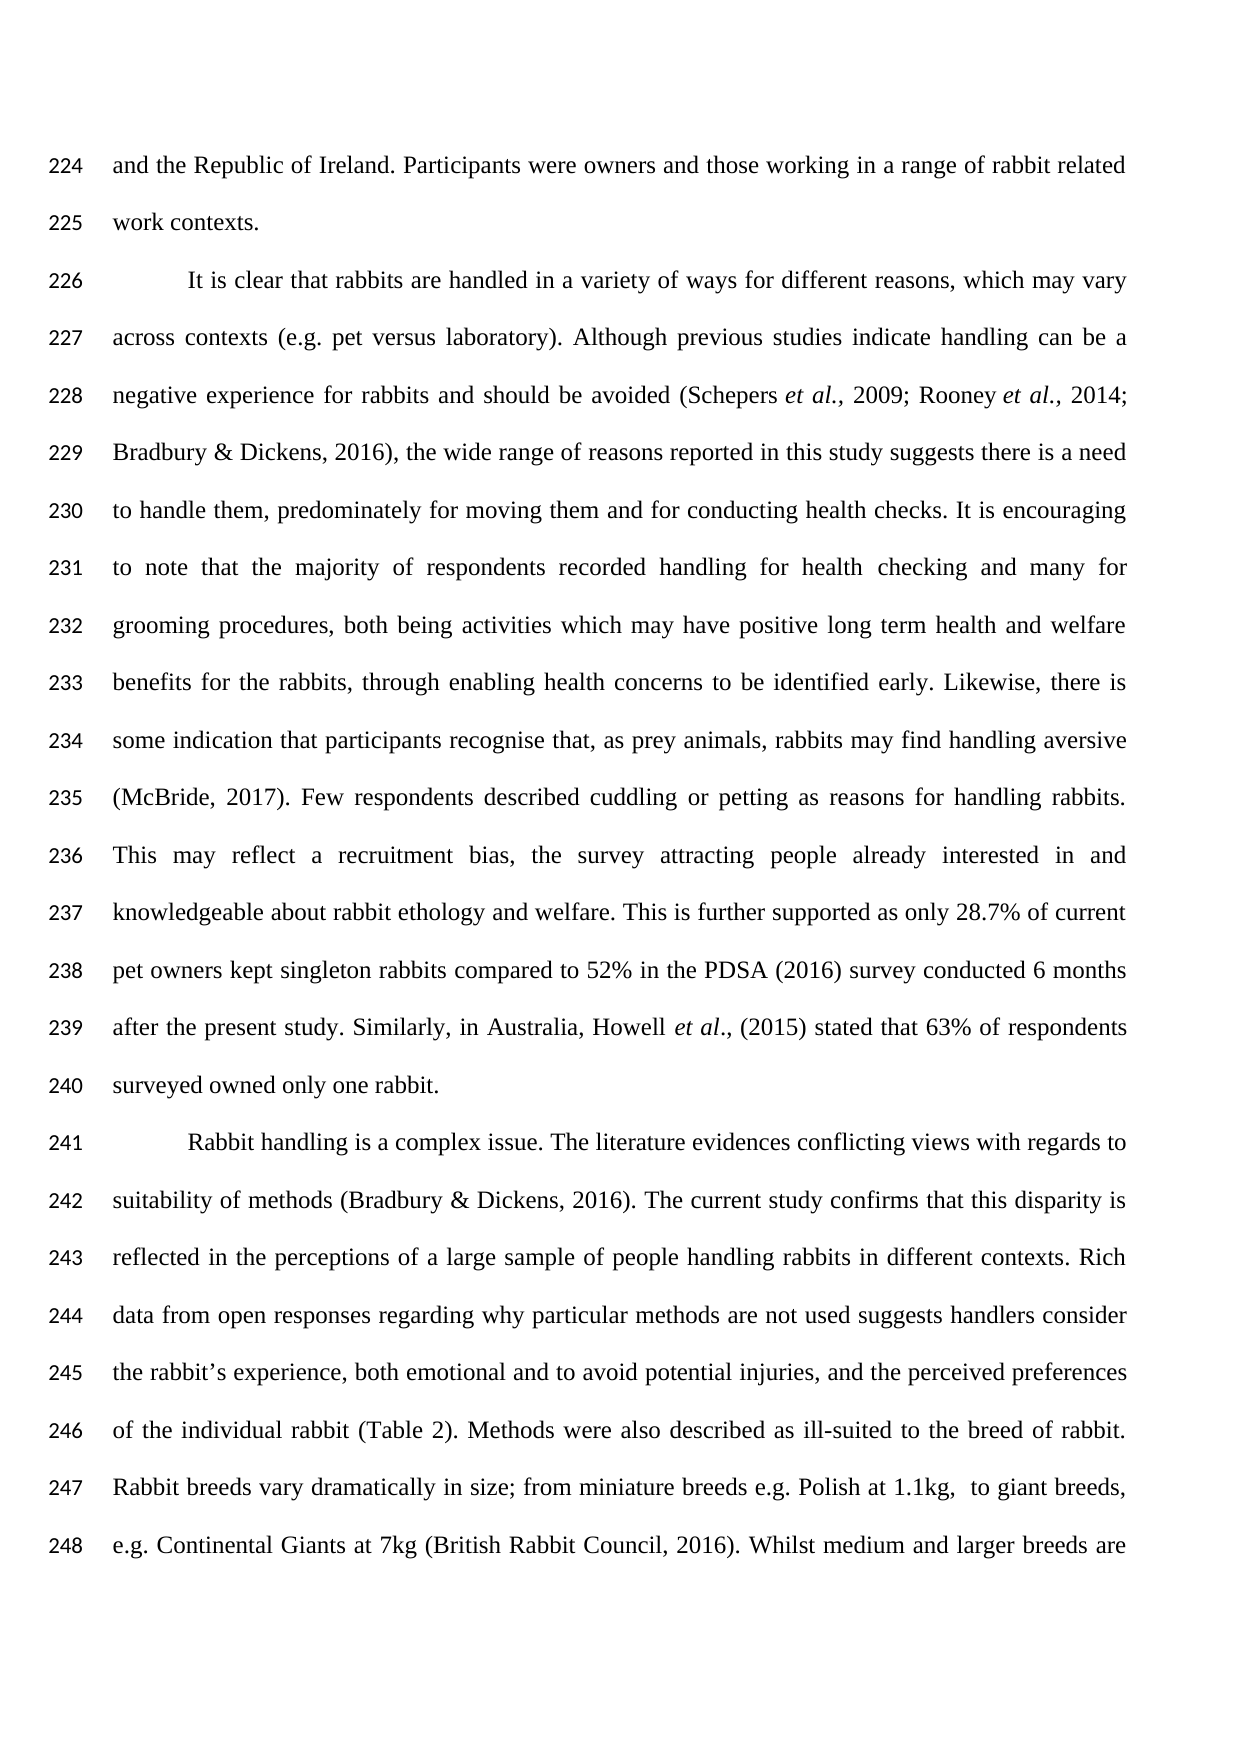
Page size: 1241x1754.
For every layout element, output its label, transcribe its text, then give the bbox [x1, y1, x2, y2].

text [112, 1127, 1128, 1559]
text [112, 150, 1128, 236]
text It is clear that rabbits are handled in a variety of ways for different reasons, which may vary across contexts (e.g. pet versus laboratory). Although previous studies indicate handling can be a negative experience for rabbits and should be avoided (Schepers et al., 2009; Rooney et al., 2014; Bradbury & Dickens, 2016), the wide range of reasons reported in this study suggests there is a need to handle them, predominately for moving them and for conducting health checks. It is encouraging to note that the majority of respondents recorded handling for health checking and many for grooming procedures, both being activities which may have positive long term health and welfare benefits for the rabbits, through enabling health concerns to be identified early. Likewise, there is some indication that participants recognise that, as prey animals, rabbits may find handling aversive (McBride, 2017). Few respondents described cuddling or petting as reasons for handling rabbits. This may reflect a recruitment bias, the survey attracting people already interested in and knowledgeable about rabbit ethology and welfare. This is further supported as only 28.7% of current pet owners kept singleton rabbits compared to 52% in the PDSA (2016) survey conducted 6 months after the present study. Similarly, in Australia, Howell et al., (2015) stated that 63% of respondents surveyed owned only one rabbit. [112, 265, 1128, 1099]
